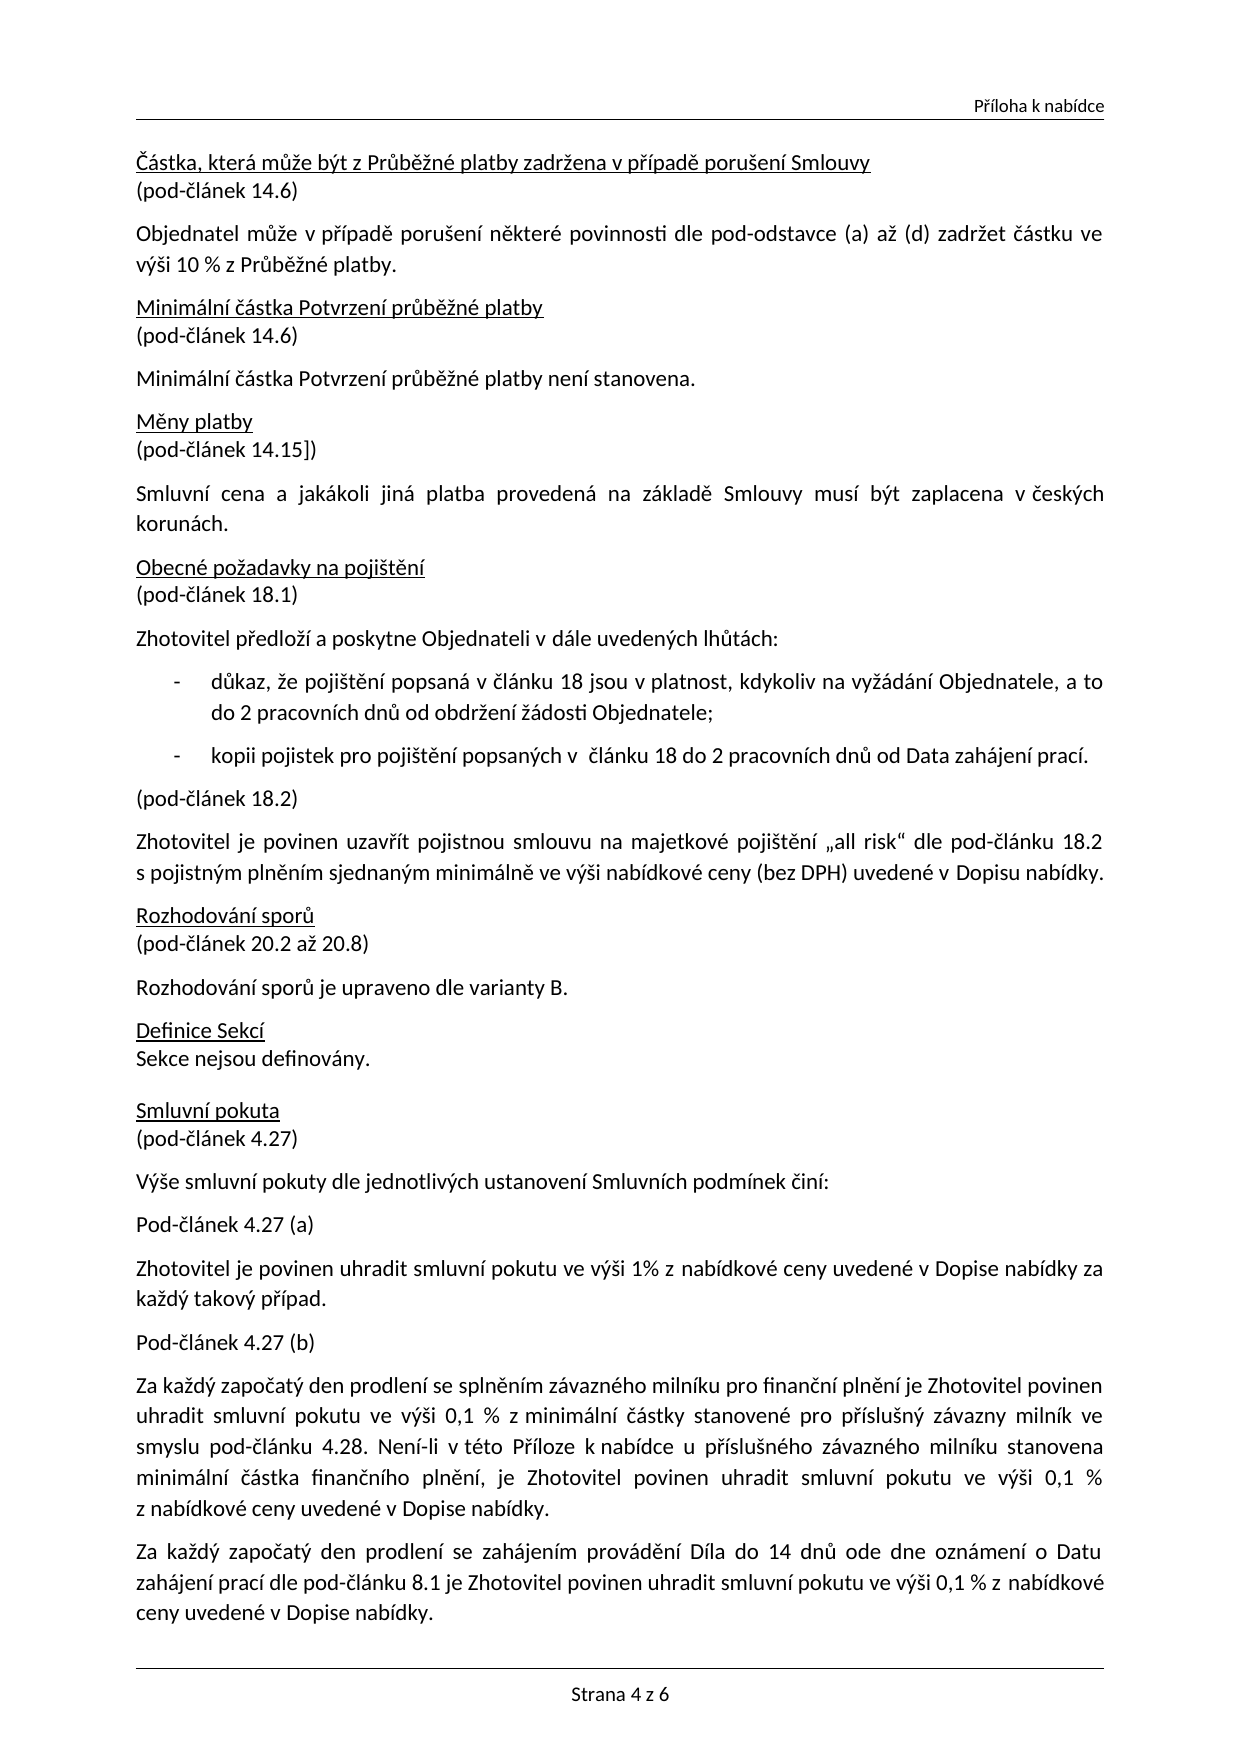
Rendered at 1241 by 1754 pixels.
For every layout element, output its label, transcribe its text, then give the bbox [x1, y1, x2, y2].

text (pod-článek 18.2) [136, 784, 1104, 812]
text Zhotovitel je povinen uhradit smluvní pokutu ve výši 1% z nabídkové ceny uvedené v Dopise nabídky za každý takový případ. [136, 1254, 1104, 1312]
text (pod-článek 18.1) [136, 581, 1104, 609]
text Pod-článek 4.27 (b) [136, 1328, 1104, 1356]
text (pod-článek 14.6) [136, 321, 1104, 349]
text (pod-článek 14.15]) [136, 435, 1104, 463]
text Zhotovitel předloží a poskytne Objednateli v dále uvedených lhůtách: [136, 624, 1104, 652]
text Za každý započatý den prodlení se splněním závazného milníku pro finanční plnění je Zhotovitel povinen uhradit smluvní pokutu ve výši 0,1 % z minimální částky stanovené pro příslušný závazny milník ve smyslu pod-článku 4.28. Není-li v této Příloze k nabídce u příslušného závazného milníku stanovena minimální částka finančního plnění, je Zhotovitel povinen uhradit smluvní pokutu ve výši 0,1 % z nabídkové ceny uvedené v Dopise nabídky. [136, 1371, 1104, 1522]
text (pod-článek 4.27) [136, 1124, 1104, 1152]
text (pod-článek 20.2 až 20.8) [136, 929, 1104, 957]
text Částka, která může být z Průběžné platby zadržena v případě porušení Smlouvy [136, 148, 1104, 176]
text Minimální částka Potvrzení průběžné platby [136, 293, 1104, 321]
text (pod-článek 14.6) [136, 176, 1104, 204]
text Za každý započatý den prodlení se zahájením provádění Díla do 14 dnů ode dne oznámení o Datu zahájení prací dle pod-článku 8.1 je Zhotovitel povinen uhradit smluvní pokutu ve výši 0,1 % z nabídkové ceny uvedené v Dopise nabídky. [136, 1537, 1104, 1627]
list kopii pojistek pro pojištění popsaných v článku 18 do 2 pracovních dnů od Data zahájení prací. [173, 741, 1104, 769]
text Rozhodování sporů [136, 901, 1104, 929]
text Objednatel může v případě porušení některé povinnosti dle pod-odstavce (a) až (d) zadržet částku ve výši 10 % z Průběžné platby. [136, 219, 1104, 278]
text Rozhodování sporů je upraveno dle varianty B. [136, 973, 1104, 1001]
text Smluvní cena a jakákoli jiná platba provedená na základě Smlouvy musí být zaplacena v českých korunách. [136, 479, 1104, 537]
text Zhotovitel je povinen uzavřít pojistnou smlouvu na majetkové pojištění „all risk“ dle pod-článku 18.2 s pojistným plněním sjednaným minimálně ve výši nabídkové ceny (bez DPH) uvedené v Dopisu nabídky. [136, 827, 1104, 886]
list důkaz, že pojištění popsaná v článku 18 jsou v platnost, kdykoliv na vyžádání Objednatele, a to do 2 pracovních dnů od obdržení žádosti Objednatele; [173, 667, 1104, 726]
text Výše smluvní pokuty dle jednotlivých ustanovení Smluvních podmínek činí: [136, 1167, 1104, 1195]
text Sekce nejsou definovány. [136, 1044, 1104, 1072]
text Smluvní pokuta [136, 1096, 1104, 1124]
text Minimální částka Potvrzení průběžné platby není stanovena. [136, 364, 1104, 392]
text Pod-článek 4.27 (a) [136, 1211, 1104, 1238]
text Měny platby [136, 407, 1104, 435]
text Definice Sekcí [136, 1016, 1104, 1044]
text Obecné požadavky na pojištění [136, 553, 1104, 581]
